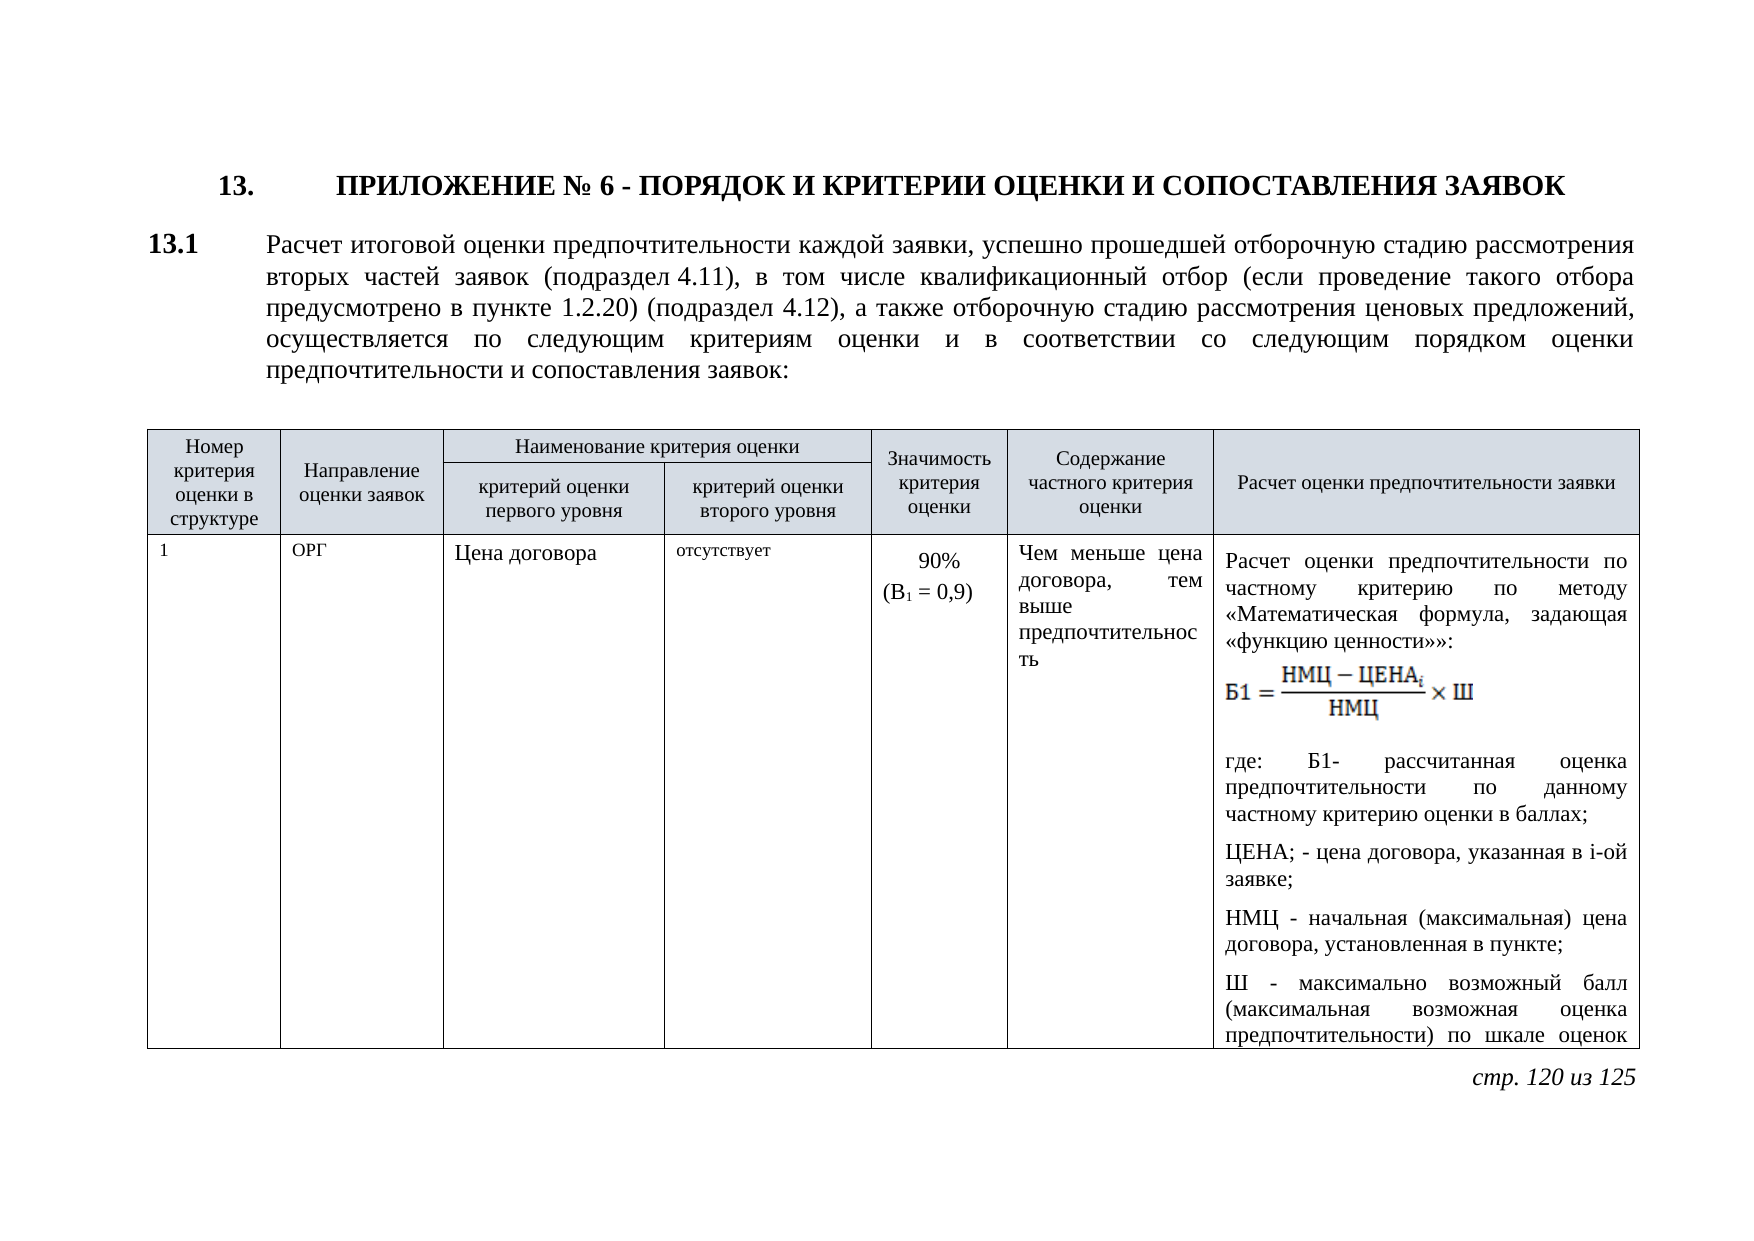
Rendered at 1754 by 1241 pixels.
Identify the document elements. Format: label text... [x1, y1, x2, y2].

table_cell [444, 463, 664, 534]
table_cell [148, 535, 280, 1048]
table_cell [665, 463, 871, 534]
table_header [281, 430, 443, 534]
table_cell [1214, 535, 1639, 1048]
subtitle ПРИЛОЖЕНИЕ № 6 - ПОРЯДОК И КРИТЕРИИ ОЦЕНКИ И СОПОСТАВЛЕНИЯ ЗАЯВОК [148, 168, 1636, 202]
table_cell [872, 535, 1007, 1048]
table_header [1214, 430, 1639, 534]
picture [1225, 665, 1473, 735]
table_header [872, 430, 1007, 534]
list Расчет итоговой оценки предпочтительности каждой заявки, успешно прошедшей отборочную стадию рассмотрения вторых частей заявок (подраздел 4.11), в том числе квалификационный отбор (если проведение такого отбора предусмотрено в пункте 1.2.20) (подраздел 4.12), а также отборочную стадию рассмотрения ценовых предложений, осуществляется по следующим критериям оценки и в соответствии со следующим порядком оценки предпочтительности и сопоставления заявок: [148, 227, 1636, 385]
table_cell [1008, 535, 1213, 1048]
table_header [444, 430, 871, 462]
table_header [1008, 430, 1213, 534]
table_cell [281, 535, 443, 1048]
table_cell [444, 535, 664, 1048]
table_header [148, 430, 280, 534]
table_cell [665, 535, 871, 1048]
